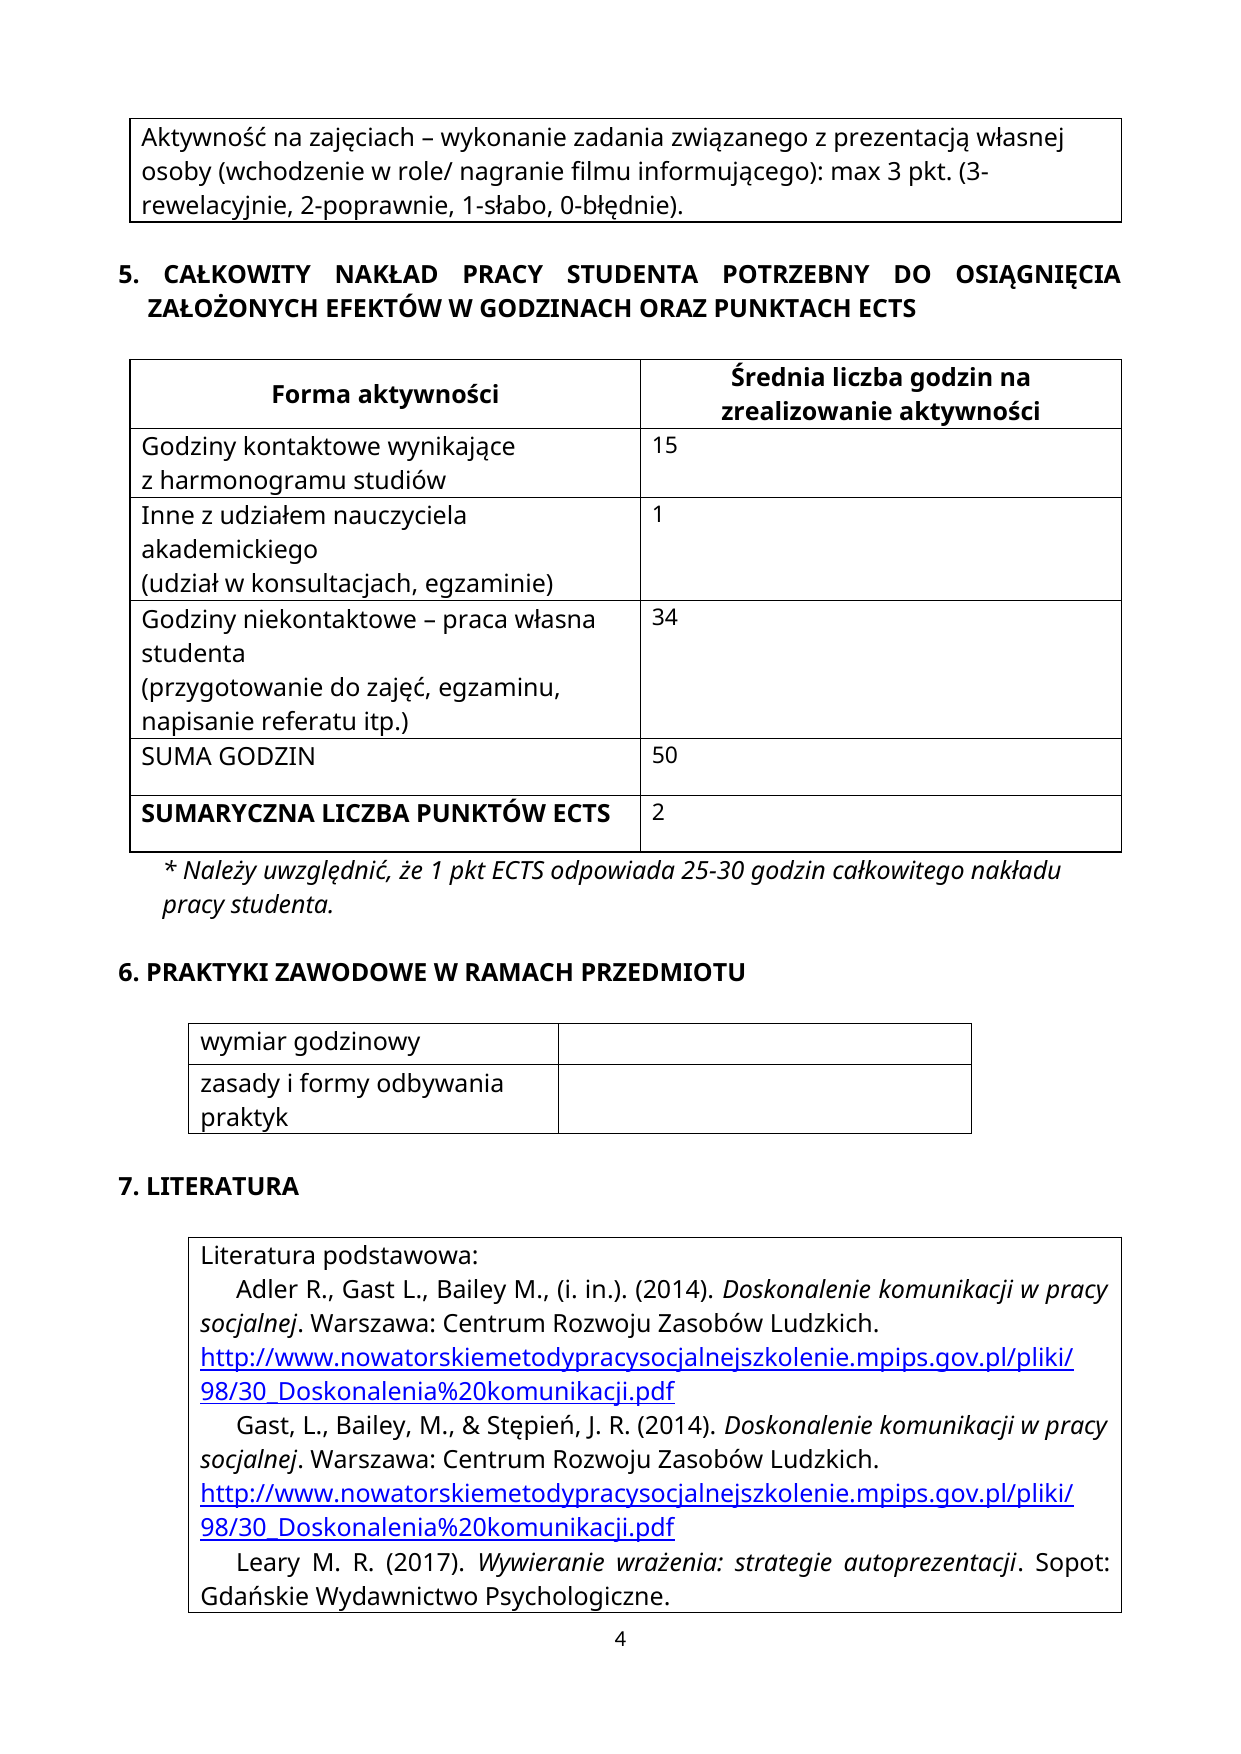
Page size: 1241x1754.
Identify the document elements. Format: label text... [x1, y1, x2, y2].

text 6. PRAKTYKI ZAWODOWE W RAMACH PRZEDMIOTU [118, 955, 1122, 989]
table_header wymiar godzinowy [189, 1024, 558, 1064]
table_cell Inne z udziałem nauczyciela akademickiego (udział w konsultacjach, egzaminie) [131, 498, 640, 600]
table_cell 15 [641, 429, 1121, 497]
table_cell Godziny niekontaktowe – praca własna studenta (przygotowanie do zajęć, egzaminu, napisanie referatu itp.) [131, 601, 640, 737]
table_cell 34 [641, 601, 1121, 737]
table_cell 2 [641, 796, 1121, 851]
table_cell 1 [641, 498, 1121, 600]
text 5. CAŁKOWITY NAKŁAD PRACY STUDENTA POTRZEBNY DO OSIĄGNIĘCIA ZAŁOŻONYCH EFEKTÓW W GODZINACH ORAZ PUNKTACH ECTS [118, 256, 1122, 324]
table_cell SUMARYCZNA LICZBA PUNKTÓW ECTS [131, 796, 640, 851]
table_header Forma aktywności [131, 360, 640, 428]
table_cell Godziny kontaktowe wynikające z harmonogramu studiów [131, 429, 640, 497]
table_cell zasady i formy odbywania praktyk [189, 1065, 558, 1133]
table_cell SUMA GODZIN [131, 739, 640, 794]
table_header [559, 1024, 971, 1064]
table_cell [559, 1065, 971, 1133]
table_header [189, 1238, 1121, 1612]
table_header Aktywność na zajęciach – wykonanie zadania związanego z prezentacją własnej osoby (wchodzenie w role/ nagranie filmu informującego): max 3 pkt. (3-rewelacyjnie, 2-poprawnie, 1-słabo, 0-błędnie). [131, 119, 1121, 221]
table_cell 50 [641, 739, 1121, 794]
text 7. LITERATURA [118, 1168, 1122, 1202]
text * Należy uwzględnić, że 1 pkt ECTS odpowiada 25-30 godzin całkowitego nakładu pracy studenta. [162, 853, 1122, 921]
table_header Średnia liczba godzin na zrealizowanie aktywności [641, 360, 1121, 428]
